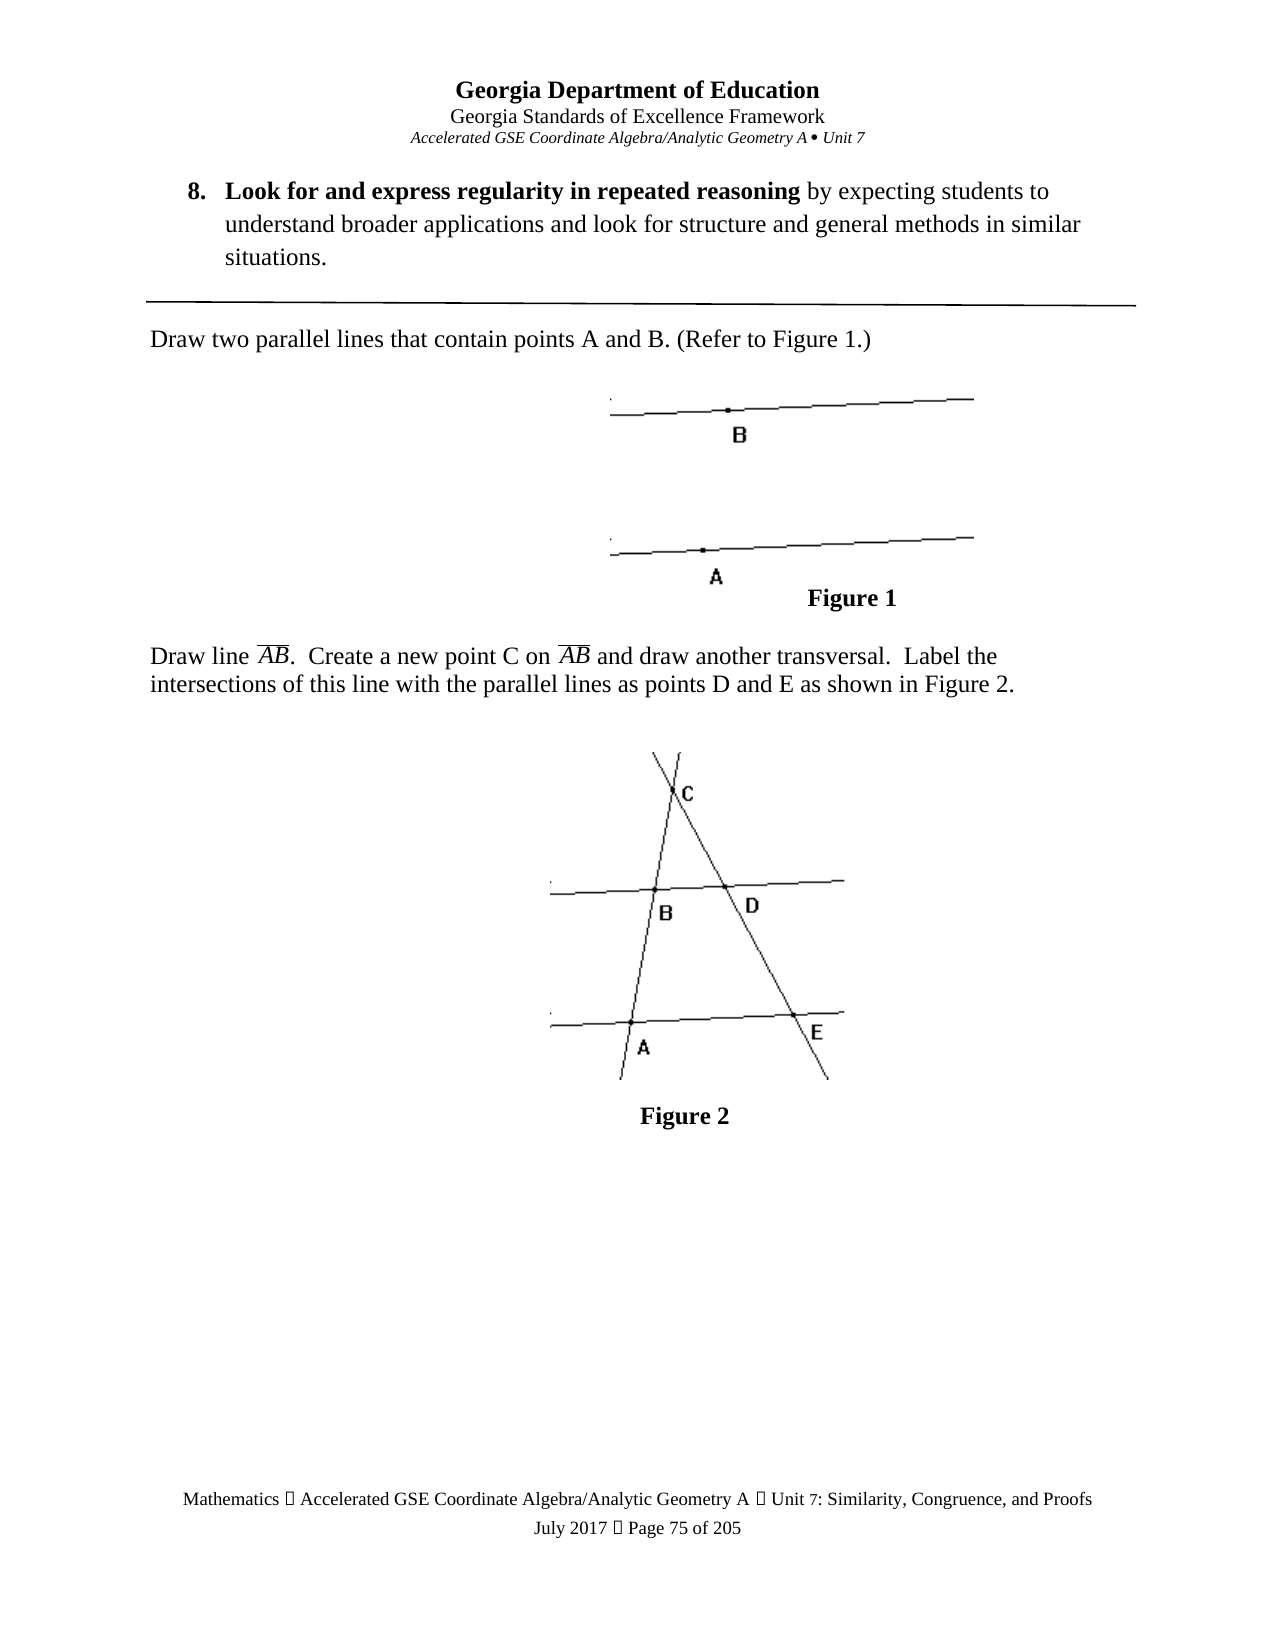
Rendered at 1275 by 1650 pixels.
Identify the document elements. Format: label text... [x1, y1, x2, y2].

text Figure 1 [195, 583, 1080, 612]
text Figure 2 [240, 1101, 1080, 1129]
picture [550, 752, 845, 1080]
list Look for and express regularity in repeated reasoning by expecting students to understand broader applications and look for structure and general methods in similar situations. [187, 176, 1125, 271]
text Draw two parallel lines that contain points A and B. (Refer to Figure 1.) [150, 324, 1125, 353]
picture [610, 369, 974, 583]
text Draw line . Create a new point C on and draw another transversal. Label the intersections of this line with the parallel lines as points D and E as shown in Figure 2. [150, 641, 1080, 698]
